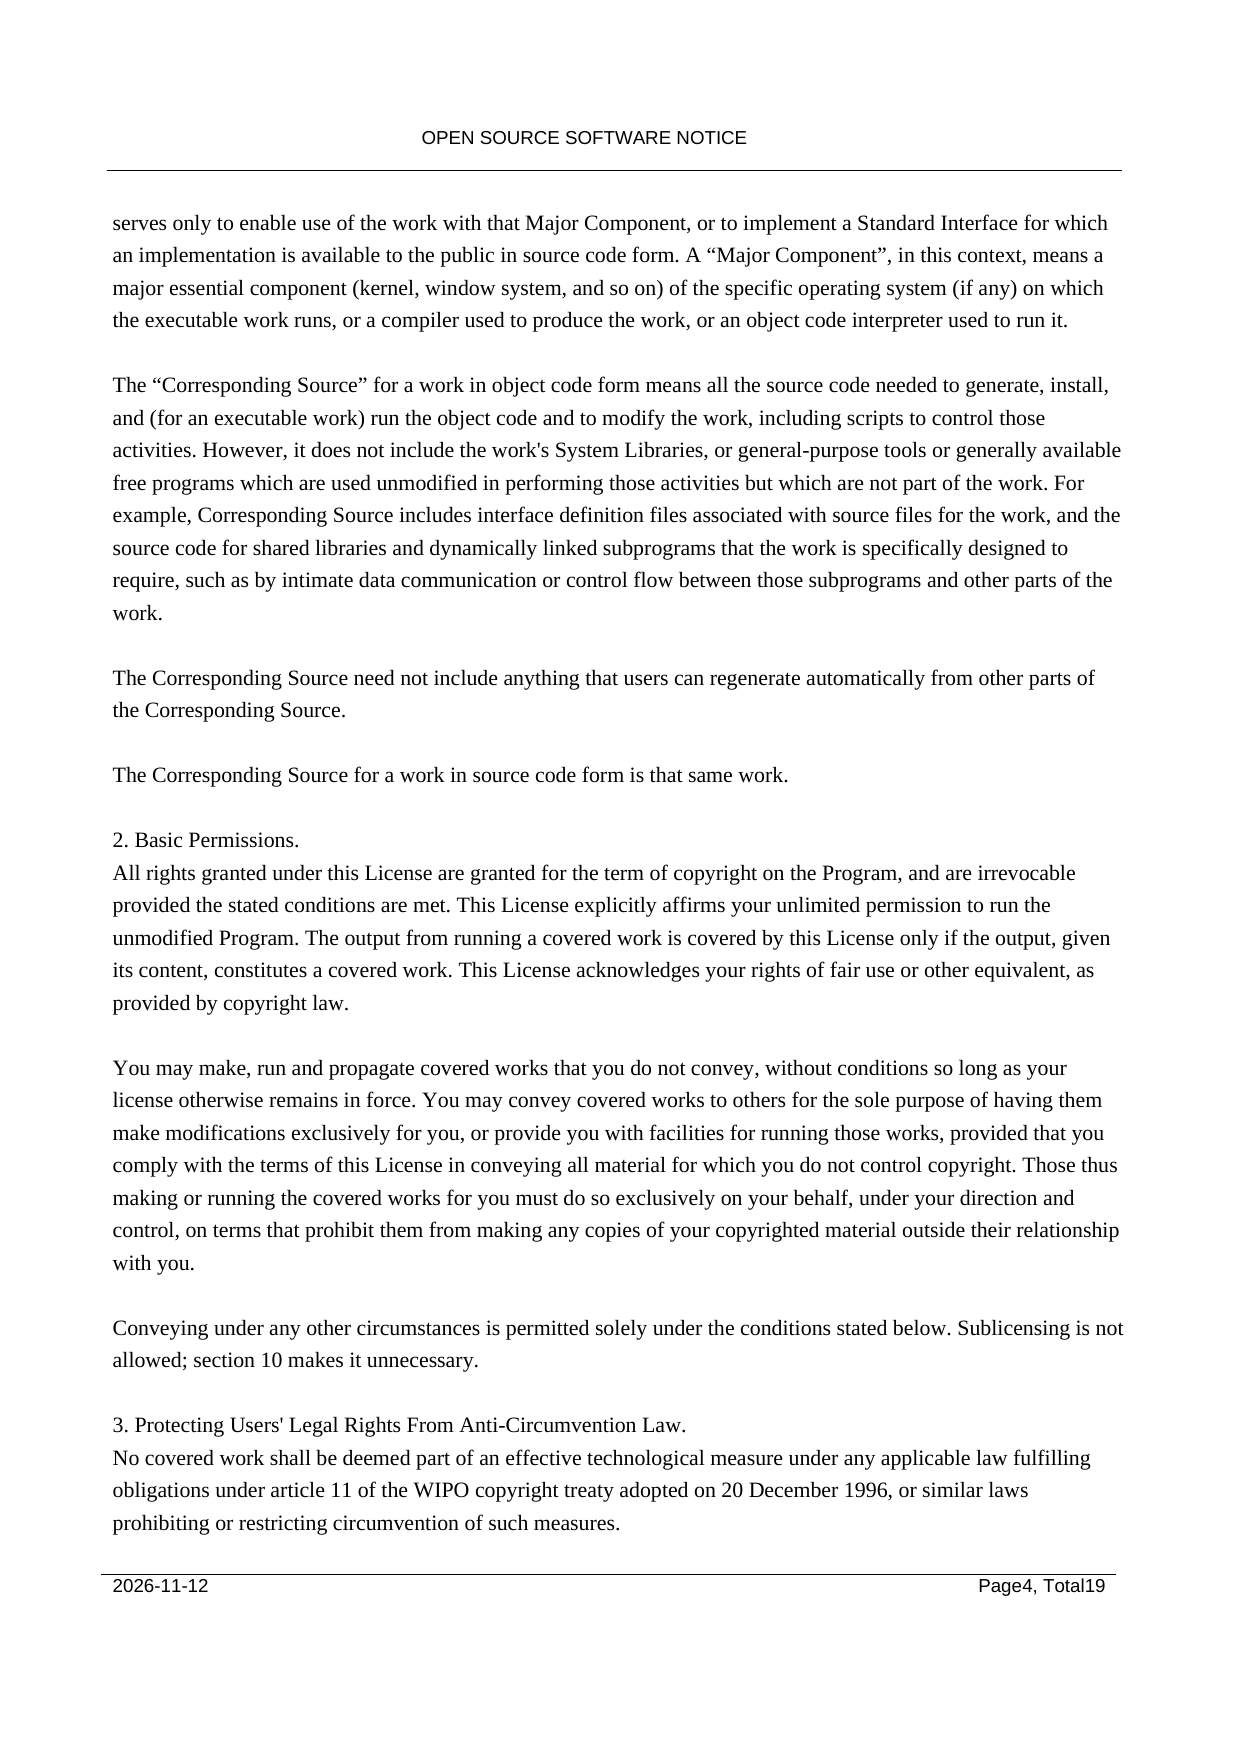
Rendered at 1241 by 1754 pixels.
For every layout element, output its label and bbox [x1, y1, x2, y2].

text [112, 206, 1128, 1539]
